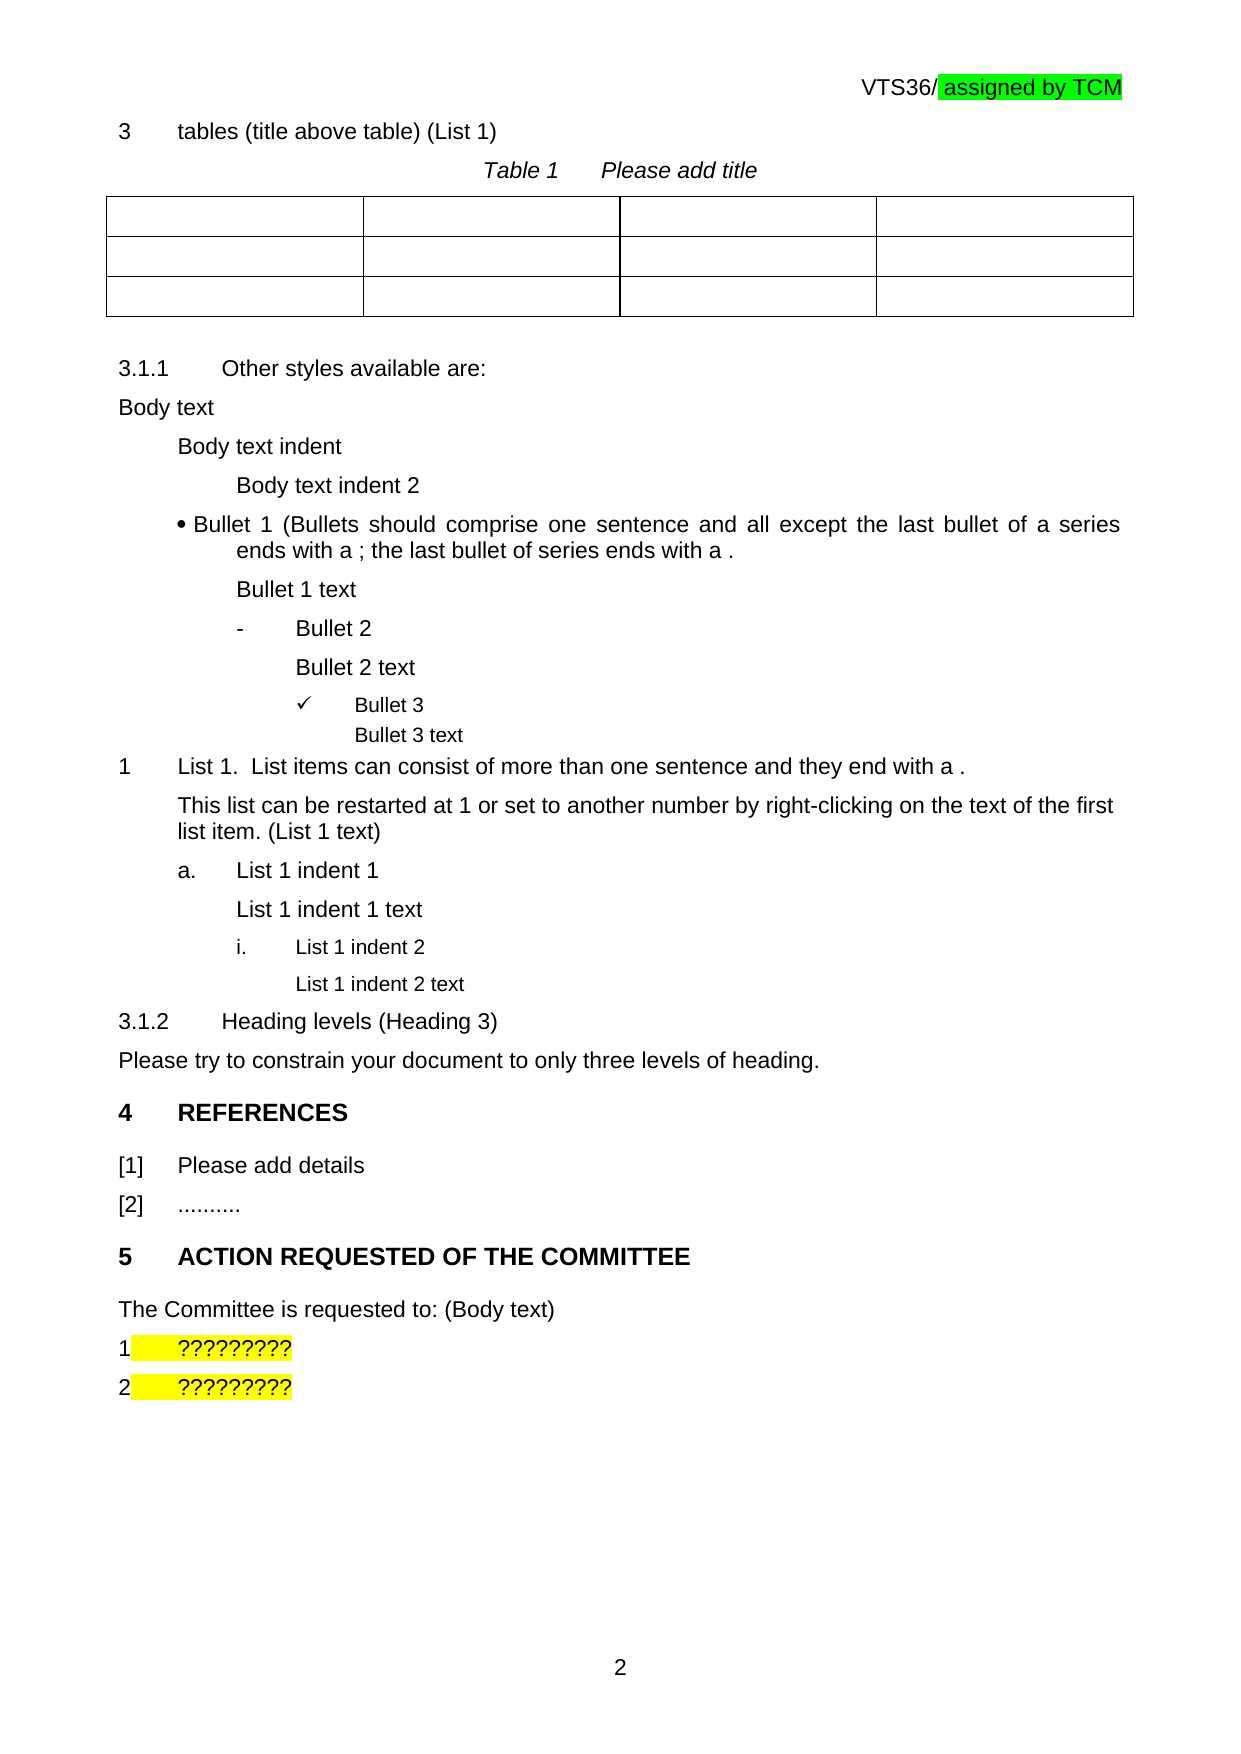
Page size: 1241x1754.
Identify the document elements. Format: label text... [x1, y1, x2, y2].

subtitle Other styles available are: [118, 355, 1122, 382]
text Bullet 1 text [236, 576, 1122, 602]
list This list can be restarted at 1 or set to another number by right-clicking on the text of the first list item. (List 1 text) [177, 792, 1122, 845]
table_header [364, 197, 619, 236]
table_header [107, 197, 363, 236]
subtitle References [118, 1098, 1122, 1127]
list ????????? [118, 1334, 1122, 1361]
table_cell [107, 277, 363, 316]
text Please add title [118, 157, 1122, 183]
text Bullet 3 text [354, 723, 1122, 747]
text Body text indent [177, 433, 1122, 459]
text .......... [118, 1191, 1122, 1217]
list tables (title above table) (List 1) [118, 118, 1122, 144]
subtitle Action requested of the Committee [118, 1242, 1122, 1271]
list List 1 indent 2 text [295, 971, 1122, 995]
subtitle Heading levels (Heading 3) [118, 1008, 1122, 1034]
table_cell [364, 237, 619, 276]
table_cell [364, 277, 619, 316]
table_header [877, 197, 1133, 236]
text Body text indent 2 [236, 472, 1122, 498]
list List 1. List items can consist of more than one sentence and they end with a . [118, 753, 1122, 779]
text Please add details [118, 1152, 1122, 1178]
text Please try to constrain your document to only three levels of heading. [118, 1047, 1122, 1073]
text The Committee is requested to: (Body text) [118, 1296, 1122, 1322]
table_cell [877, 237, 1133, 276]
table_cell [877, 277, 1133, 316]
table_header [621, 197, 876, 236]
text Bullet 3 [295, 693, 1122, 717]
table_cell [621, 237, 876, 276]
list List 1 indent 2 [236, 935, 1122, 959]
list List 1 indent 1 text [236, 896, 1122, 922]
list ????????? [118, 1373, 1122, 1400]
text Bullet 1 (Bullets should comprise one sentence and all except the last bullet of a series ends with a ; the last bullet of series ends with a . [177, 511, 1122, 563]
text Bullet 2 text [295, 654, 1122, 680]
table_cell [107, 237, 363, 276]
text Body text [118, 394, 1122, 421]
table_cell [621, 277, 876, 316]
text Bullet 2 [236, 615, 1122, 641]
list List 1 indent 1 [177, 857, 1122, 883]
